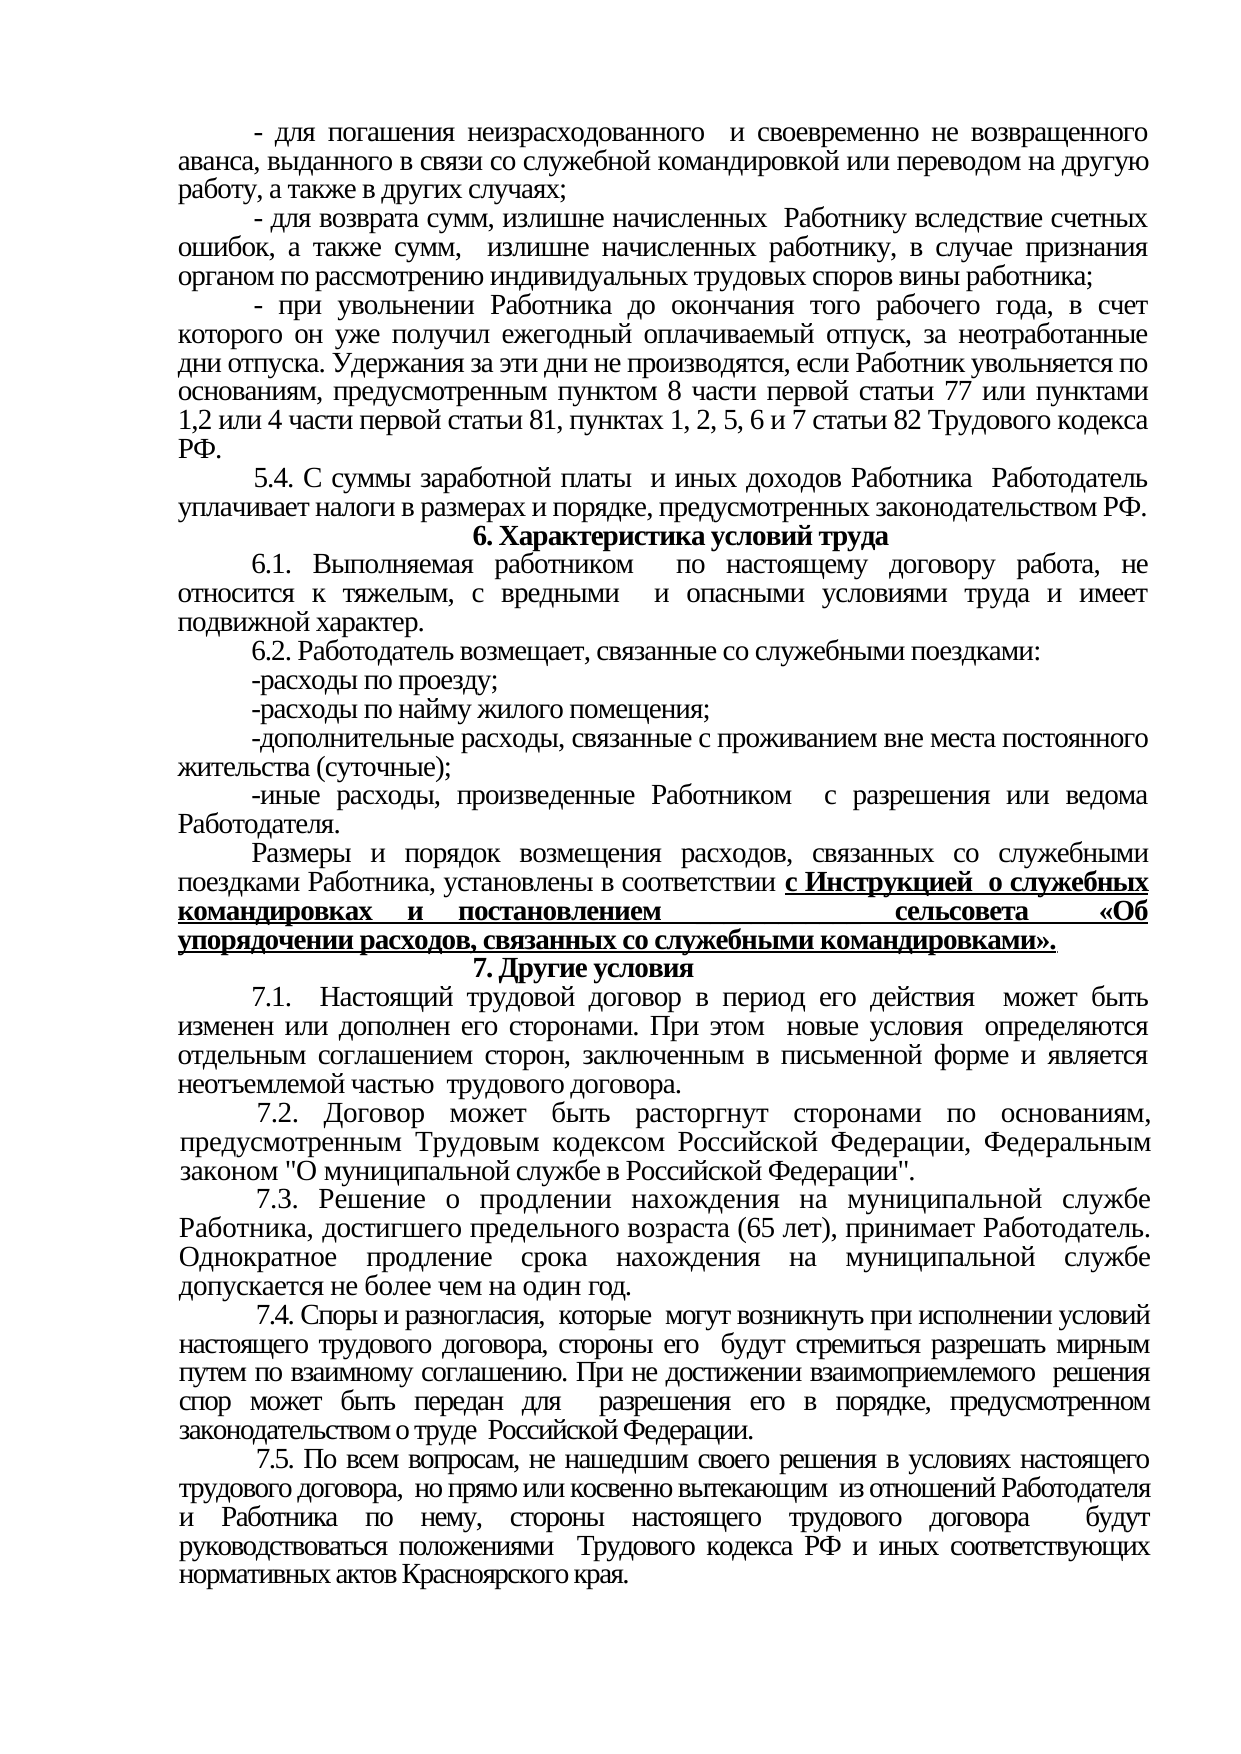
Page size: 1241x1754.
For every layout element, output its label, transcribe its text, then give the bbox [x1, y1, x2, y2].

text -расходы по проезду; [177, 666, 1149, 695]
text 7.5. По всем вопросам, не нашедшим своего решения в условиях настоящего трудового договора, но прямо или косвенно вытекающим из отношений Работодателя и Работника по нему, стороны настоящего трудового договора будут руководствоваться положениями Трудового кодекса РФ и иных соответствующих нормативных актов Красноярского края. [179, 1445, 1151, 1590]
text -расходы по найму жилого помещения; [177, 695, 1149, 724]
text 7. Другие условия [177, 955, 1149, 984]
text -иные расходы, произведенные Работником с разрешения или ведома Работодателя. [177, 782, 1149, 839]
text 5.4. С суммы заработной платы и иных доходов Работника Работодатель уплачивает налоги в размерах и порядке, предусмотренных законодательством РФ. [178, 464, 1149, 522]
text 6.1. Выполняемая работником по настоящему договору работа, не относится к тяжелым, с вредными и опасными условиями труда и имеет подвижной характер. [177, 551, 1149, 637]
text 7.3. Решение о продлении нахождения на муниципальной службе Работника, достигшего предельного возраста (65 лет), принимает Работодатель. Однократное продление срока нахождения на муниципальной службе допускается не более чем на один год. [179, 1186, 1151, 1301]
text 6.2. Работодатель возмещает, связанные со служебными поездками: [177, 637, 1149, 666]
text 6. Характеристика условий труда [396, 522, 1149, 551]
text - для погашения неизрасходованного и своевременно не возвращенного аванса, выданного в связи со служебной командировкой или переводом на другую работу, а также в других случаях; [178, 118, 1149, 205]
text -дополнительные расходы, связанные с проживанием вне места постоянного жительства (суточные); [177, 724, 1149, 782]
text 7.1. Настоящий трудовой договор в период его действия может быть изменен или дополнен его сторонами. При этом новые условия определяются отдельным соглашением сторон, заключенным в письменной форме и является неотъемлемой частью трудового договора. [177, 984, 1149, 1099]
text 7.2. Договор может быть расторгнут сторонами по основаниям, предусмотренным Трудовым кодексом Российской Федерации, Федеральным законом "О муниципальной службе в Российской Федерации". [179, 1099, 1152, 1186]
text Размеры и порядок возмещения расходов, связанных со служебными поездками Работника, установлены в соответствии с Инструкцией о служебных командировках и постановлением ____________ сельсовета «Об упорядочении расходов, связанных со служебными командировками». [177, 839, 1149, 955]
text - при увольнении Работника до окончания того рабочего года, в счет которого он уже получил ежегодный оплачиваемый отпуск, за неотработанные дни отпуска. Удержания за эти дни не производятся, если Работник увольняется по основаниям, предусмотренным пунктом 8 части первой статьи 77 или пунктами 1,2 или 4 части первой статьи 81, пунктах 1, 2, 5, 6 и 7 статьи 82 Трудового кодекса РФ. [178, 291, 1149, 464]
text 7.4. Споры и разногласия, которые могут возникнуть при исполнении условий настоящего трудового договора, стороны его будут стремиться разрешать мирным путем по взаимному соглашению. При не достижении взаимоприемлемого решения спор может быть передан для разрешения его в порядке, предусмотренном законодательством о труде Российской Федерации. [179, 1301, 1151, 1445]
text - для возврата сумм, излишне начисленных Работнику вследствие счетных ошибок, а также сумм, излишне начисленных работнику, в случае признания органом по рассмотрению индивидуальных трудовых споров вины работника; [178, 205, 1149, 291]
